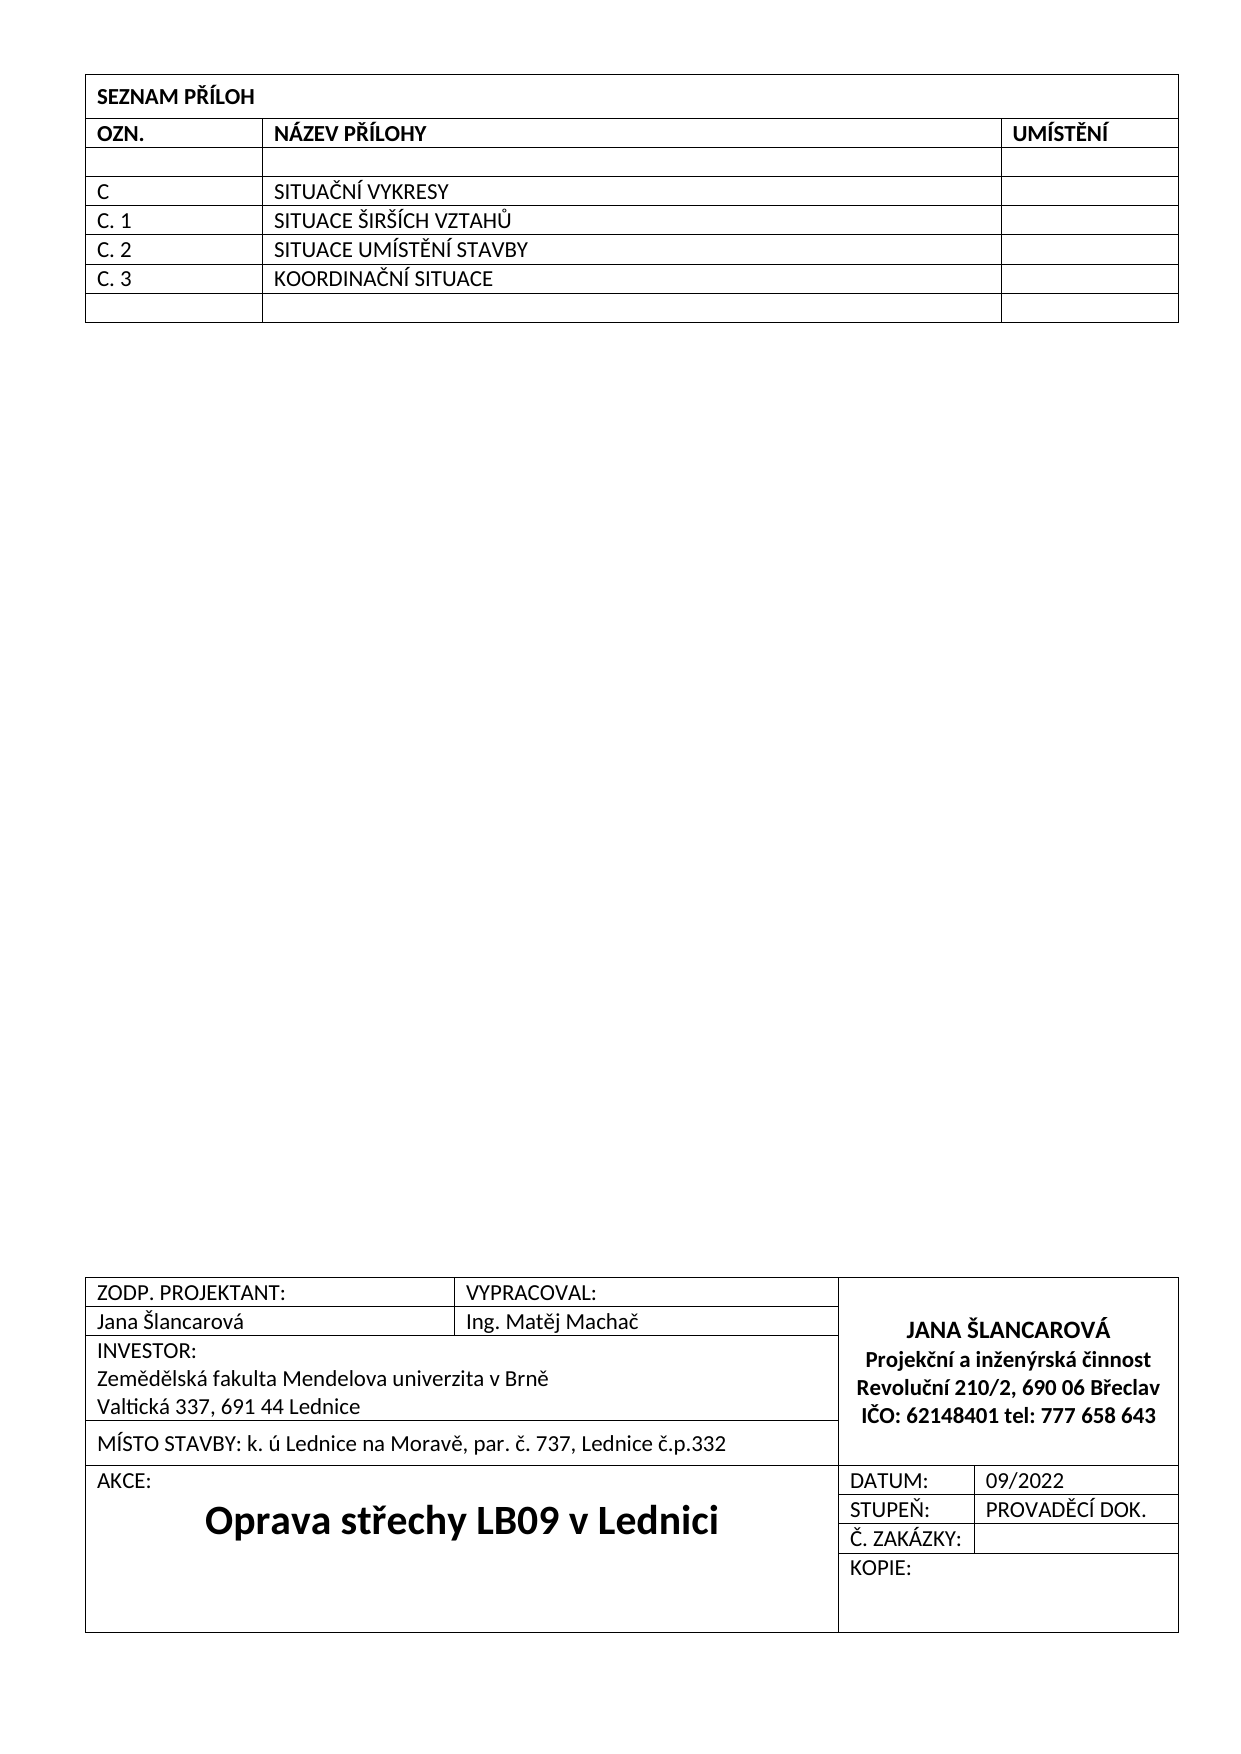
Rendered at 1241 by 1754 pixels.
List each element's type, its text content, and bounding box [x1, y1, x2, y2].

table_cell [1002, 206, 1178, 234]
table_cell SITUACE UMÍSTĚNÍ STAVBY [263, 235, 1001, 263]
table_cell [1002, 148, 1178, 176]
table_cell SITUAČNÍ VYKRESY [263, 177, 1001, 205]
table_cell [1002, 265, 1178, 292]
table_cell [263, 294, 1001, 322]
table_cell [975, 1524, 1178, 1552]
table_cell Č. ZAKÁZKY: [839, 1524, 974, 1552]
table_header VYPRACOVAL: [455, 1278, 838, 1306]
table_cell INVESTOR: Zemědělská fakulta Mendelova univerzita v Brně Valtická 337, 691 44 Lednice [86, 1336, 838, 1420]
table_cell [263, 148, 1001, 176]
table_cell C. 2 [86, 235, 262, 263]
table_cell AKCE: Oprava střechy LB09 v Lednici [86, 1466, 838, 1632]
table_header ZODP. PROJEKTANT: [86, 1278, 454, 1306]
table_header JANA ŠLANCAROVÁ Projekční a inženýrská činnost Revoluční 210/2, 690 06 Břeclav IČO: 62148401 tel: 777 658 643 [839, 1278, 1178, 1465]
table_cell [1002, 177, 1178, 205]
table_cell [1002, 294, 1178, 322]
table_cell PROVADĚCÍ DOK. [975, 1495, 1178, 1523]
table_cell [86, 294, 262, 322]
table_cell OZN. [86, 119, 262, 147]
table_cell STUPEŇ: [839, 1495, 974, 1523]
table_cell SITUACE ŠIRŠÍCH VZTAHŮ [263, 206, 1001, 234]
table_cell C [86, 177, 262, 205]
table_cell C. 3 [86, 265, 262, 292]
table_header SEZNAM PŘÍLOH [86, 75, 1178, 118]
table_cell DATUM: [839, 1466, 974, 1494]
table_cell Jana Šlancarová [86, 1307, 454, 1335]
table_cell KOPIE: [839, 1554, 1178, 1632]
table_cell NÁZEV PŘÍLOHY [263, 119, 1001, 147]
table_cell C. 1 [86, 206, 262, 234]
table_cell 09/2022 [975, 1466, 1178, 1494]
table_cell Ing. Matěj Machač [455, 1307, 838, 1335]
table_cell [86, 148, 262, 176]
table_cell [1002, 235, 1178, 263]
table_cell MÍSTO STAVBY: k. ú Lednice na Moravě, par. č. 737, Lednice č.p.332 [86, 1421, 838, 1465]
table_cell UMÍSTĚNÍ [1002, 119, 1178, 147]
table_cell KOORDINAČNÍ SITUACE [263, 265, 1001, 292]
